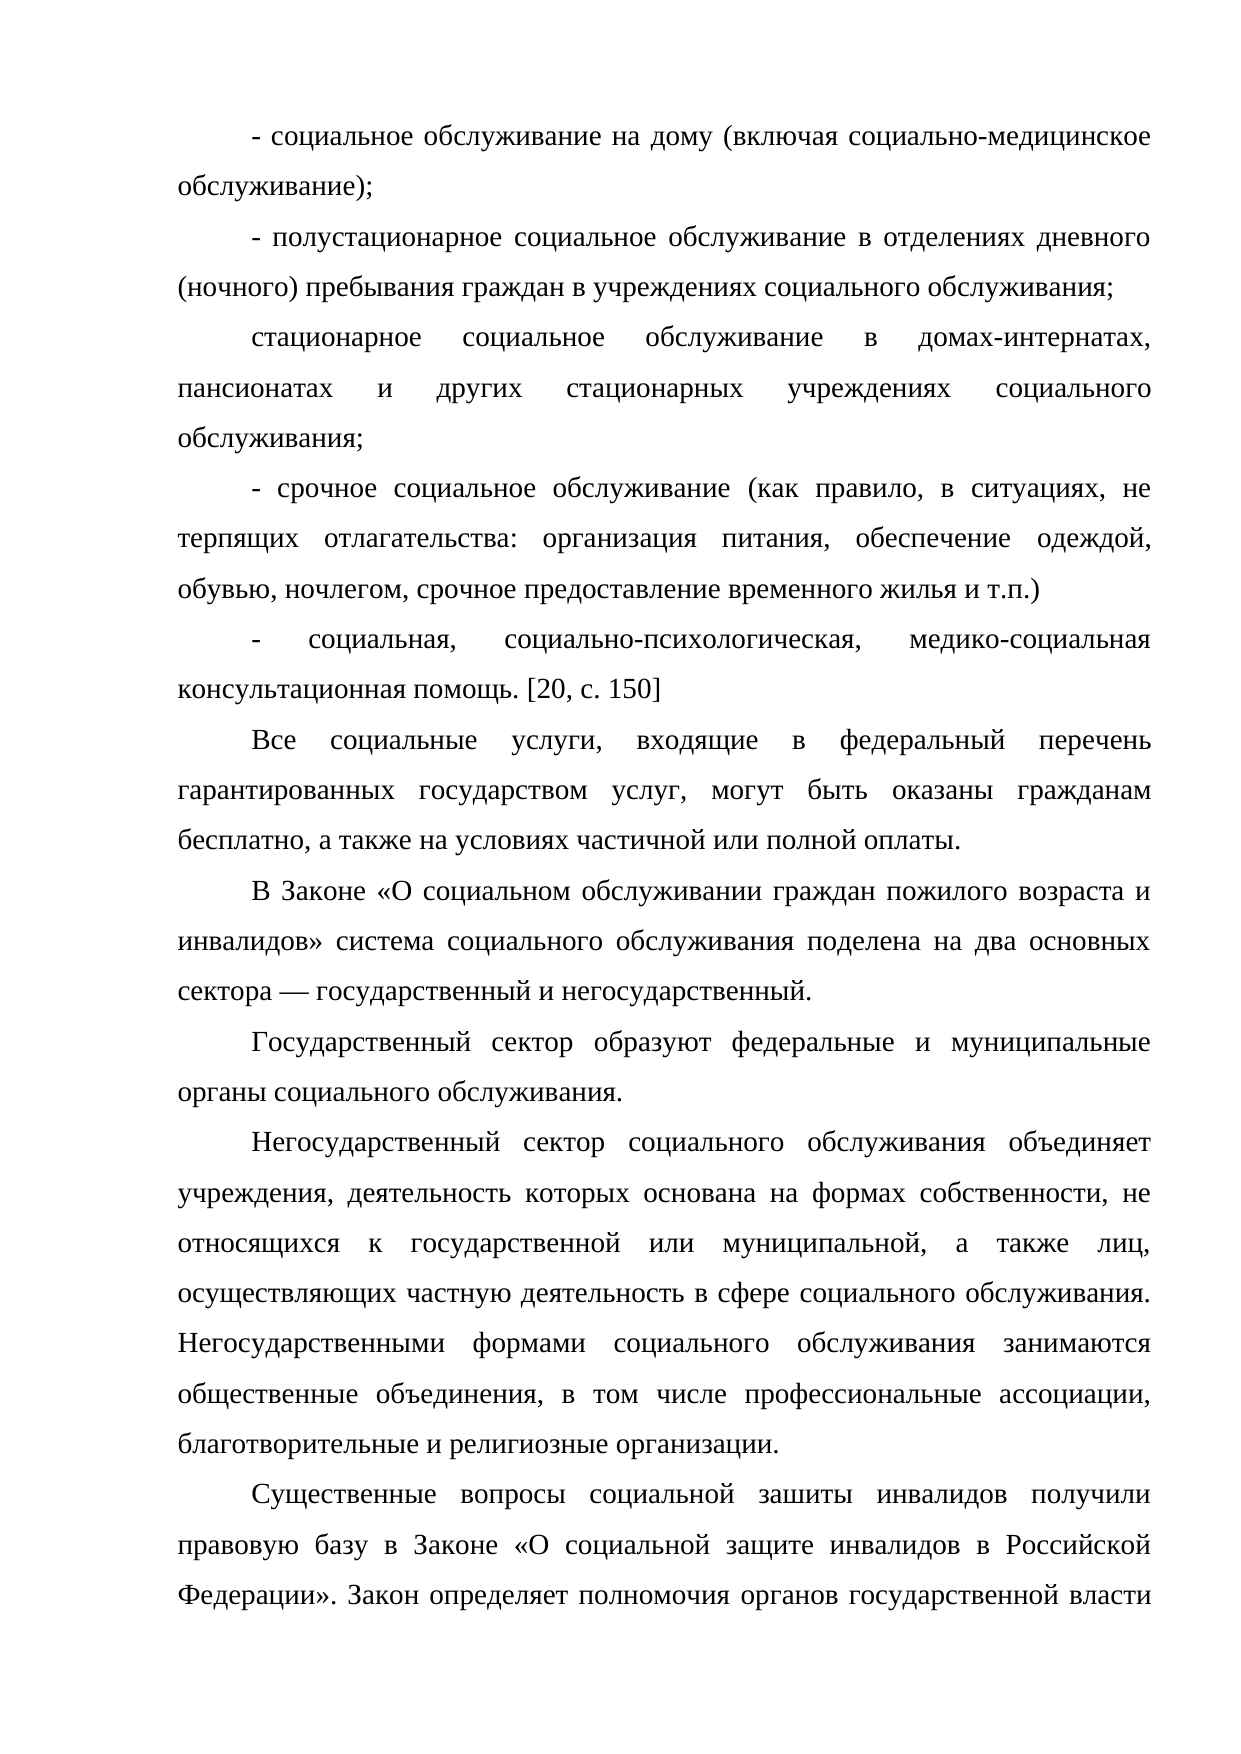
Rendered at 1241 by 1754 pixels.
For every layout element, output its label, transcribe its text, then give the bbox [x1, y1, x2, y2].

text - срочное социальное обслуживание (как правило, в ситуациях, не терпящих отлагательства: организация питания, обеспечение одеждой, обувью, ночлегом, срочное предоставление временного жилья и т.п.) [177, 470, 1152, 604]
text - социальное обслуживание на дому (включая социально-медицинское обслуживание); [177, 118, 1152, 202]
text Все социальные услуги, входящие в федеральный перечень гарантированных государством услуг, могут быть оказаны гражданам бесплатно, а также на условиях частичной или полной оплаты. [177, 722, 1152, 856]
text В Законе «О социальном обслуживании граждан пожилого возраста и инвалидов» система социального обслуживания поделена на два основных сектора — государственный и негосударственный. [177, 873, 1152, 1007]
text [177, 1477, 1152, 1611]
text - полустационарное социальное обслуживание в отделениях дневного (ночного) пребывания граждан в учреждениях социального обслуживания; [177, 219, 1152, 303]
text - социальная, социально-психологическая, медико-социальная консультационная помощь. [20, с. 150] [177, 621, 1152, 705]
text Государственный сектор образуют федеральные и муниципальные органы социального обслуживания. [177, 1024, 1152, 1108]
text стационарное социальное обслуживание в домах-интернатах, пансионатах и других стационарных учреждениях социального обслуживания; [177, 319, 1152, 453]
text Негосударственный сектор социального обслуживания объединяет учреждения, деятельность которых основана на формах собственности, не относящихся к государственной или муниципальной, а также лиц, осуществляющих частную деятельность в сфере социального обслуживания. Негосударственными формами социального обслуживания занимаются общественные объединения, в том числе профессиональные ассоциации, благотворительные и религиозные организации. [177, 1124, 1152, 1460]
